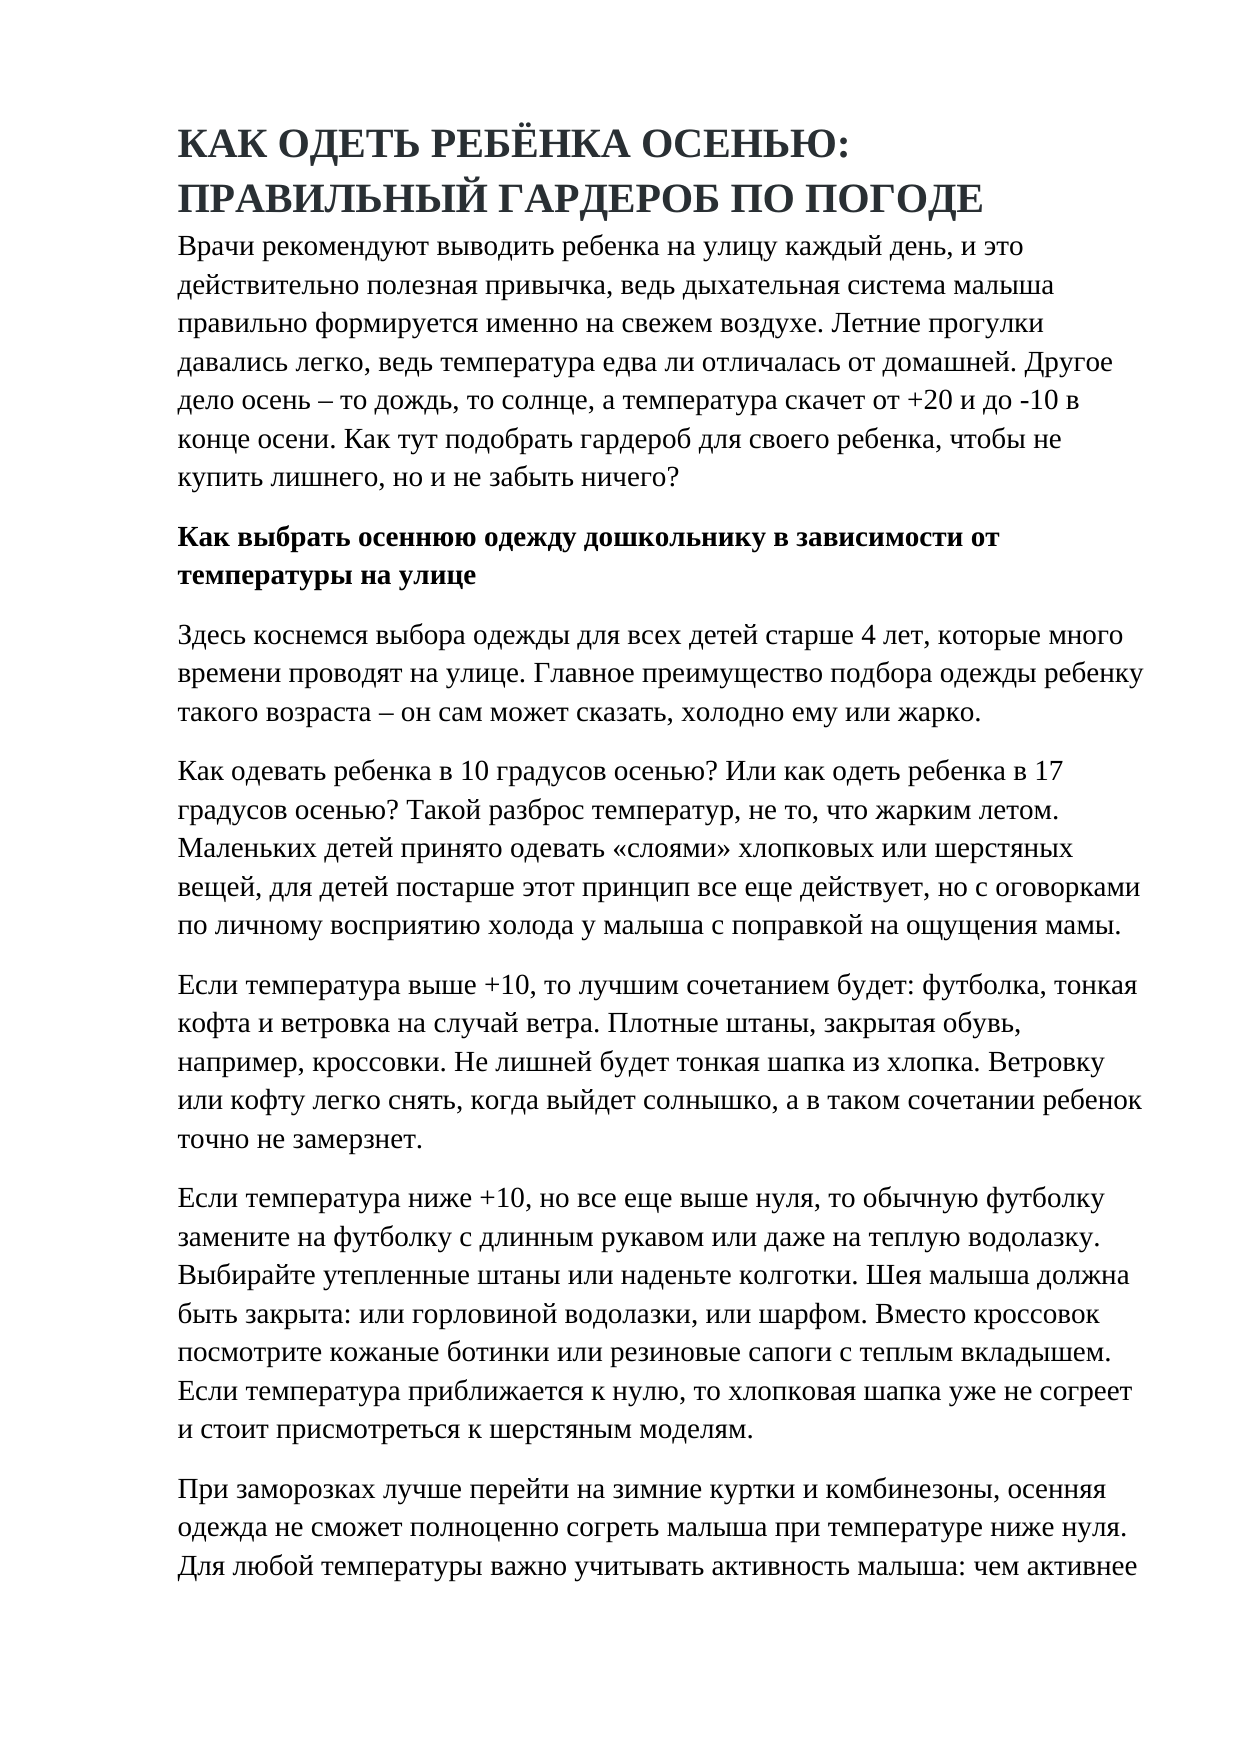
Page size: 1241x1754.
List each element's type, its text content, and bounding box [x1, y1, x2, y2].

text Врачи рекомендуют выводить ребенка на улицу каждый день, и это действительно полезная привычка, ведь дыхательная система малыша правильно формируется именно на свежем воздухе. Летние прогулки давались легко, ведь температура едва ли отличалась от домашней. Другое дело осень – то дождь, то солнце, а температура скачет от +20 и до -10 в конце осени. Как тут подобрать гардероб для своего ребенка, чтобы не купить лишнего, но и не забыть ничего? [177, 228, 1152, 493]
text Здесь коснемся выбора одежды для всех детей старше 4 лет, которые много времени проводят на улице. Главное преимущество подбора одежды ребенку такого возраста – он сам может сказать, холодно ему или жарко. [177, 617, 1152, 727]
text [177, 1471, 1152, 1582]
text Как выбрать осеннюю одежду дошкольнику в зависимости от температуры на улице [177, 519, 1152, 591]
text Если температура выше +10, то лучшим сочетанием будет: футболка, тонкая кофта и ветровка на случай ветра. Плотные штаны, закрытая обувь, например, кроссовки. Не лишней будет тонкая шапка из хлопка. Ветровку или кофту легко снять, когда выйдет солнышко, а в таком сочетании ребенок точно не замерзнет. [177, 967, 1152, 1154]
text Если температура ниже +10, но все еще выше нуля, то обычную футболку замените на футболку с длинным рукавом или даже на теплую водолазку. Выбирайте утепленные штаны или наденьте колготки. Шея малыша должна быть закрыта: или горловиной водолазки, или шарфом. Вместо кроссовок посмотрите кожаные ботинки или резиновые сапоги с теплым вкладышем. Если температура приближается к нулю, то хлопковая шапка уже не согреет и стоит присмотреться к шерстяным моделям. [177, 1180, 1152, 1445]
subtitle КАК ОДЕТЬ РЕБЁНКА ОСЕНЬЮ: ПРАВИЛЬНЫЙ ГАРДЕРОБ ПО ПОГОДЕ [177, 118, 1152, 221]
text Как одевать ребенка в 10 градусов осенью? Или как одеть ребенка в 17 градусов осенью? Такой разброс температур, не то, что жарким летом. Маленьких детей принято одевать «слоями» хлопковых или шерстяных вещей, для детей постарше этот принцип все еще действует, но с оговорками по личному восприятию холода у малыша с поправкой на ощущения мамы. [177, 753, 1152, 941]
